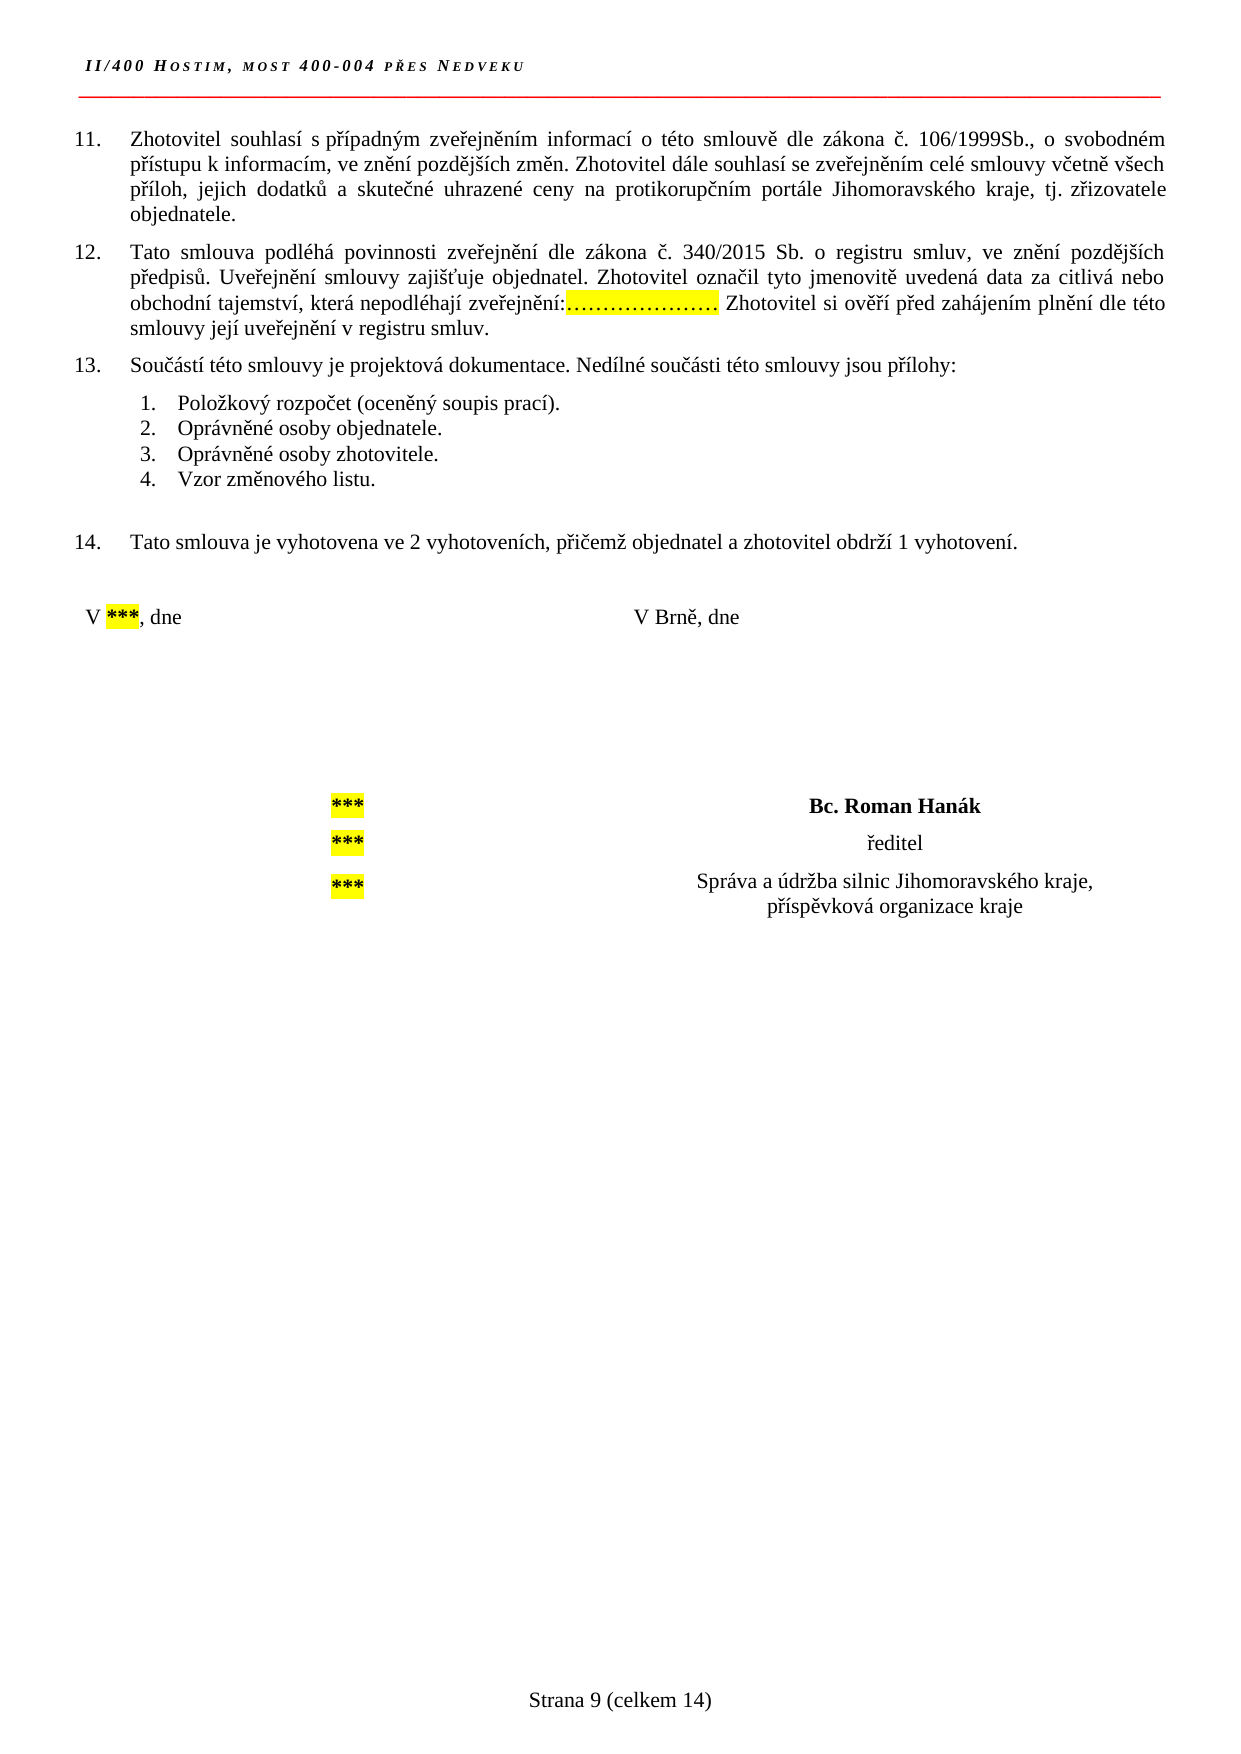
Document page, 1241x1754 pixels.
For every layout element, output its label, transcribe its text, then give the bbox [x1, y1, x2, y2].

table_cell Správa a údržba silnic Jihomoravského kraje, příspěvková organizace kraje [621, 868, 1169, 918]
table_header V Brně, dne [622, 566, 1170, 793]
table_cell *** [74, 830, 621, 868]
list Tato smlouva podléhá povinnosti zveřejnění dle zákona č. 340/2015 Sb. o registru smluv, ve znění pozdějších předpisů. Uveřejnění smlouvy zajišťuje objednatel. Zhotovitel označil tyto jmenovitě uvedená data za citlivá nebo obchodní tajemství, která nepodléhají zveřejnění:………………… Zhotovitel si ověří před zahájením plnění dle této smlouvy její uveřejnění v registru smluv. [74, 239, 1166, 340]
list Vzor změnového listu. [140, 466, 1166, 491]
table_cell Bc. Roman Hanák [621, 793, 1169, 830]
list Položkový rozpočet (oceněný soupis prací). [140, 390, 1166, 415]
table_header V ***, dne [74, 566, 622, 793]
list Oprávněné osoby objednatele. [140, 415, 1166, 441]
list Zhotovitel souhlasí s případným zveřejněním informací o této smlouvě dle zákona č. 106/1999Sb., o svobodném přístupu k informacím, ve znění pozdějších změn. Zhotovitel dále souhlasí se zveřejněním celé smlouvy včetně všech příloh, jejich dodatků a skutečné uhrazené ceny na protikorupčním portále Jihomoravského kraje, tj. zřizovatele objednatele. [74, 126, 1166, 227]
list Tato smlouva je vyhotovena ve 2 vyhotoveních, přičemž objednatel a zhotovitel obdrží 1 vyhotovení. [74, 529, 1166, 554]
table_cell *** [74, 793, 621, 830]
table_cell ředitel [621, 830, 1169, 868]
list Oprávněné osoby zhotovitele. [140, 441, 1166, 466]
list Součástí této smlouvy je projektová dokumentace. Nedílné součásti této smlouvy jsou přílohy: [74, 352, 1166, 378]
table_cell *** [74, 868, 621, 918]
